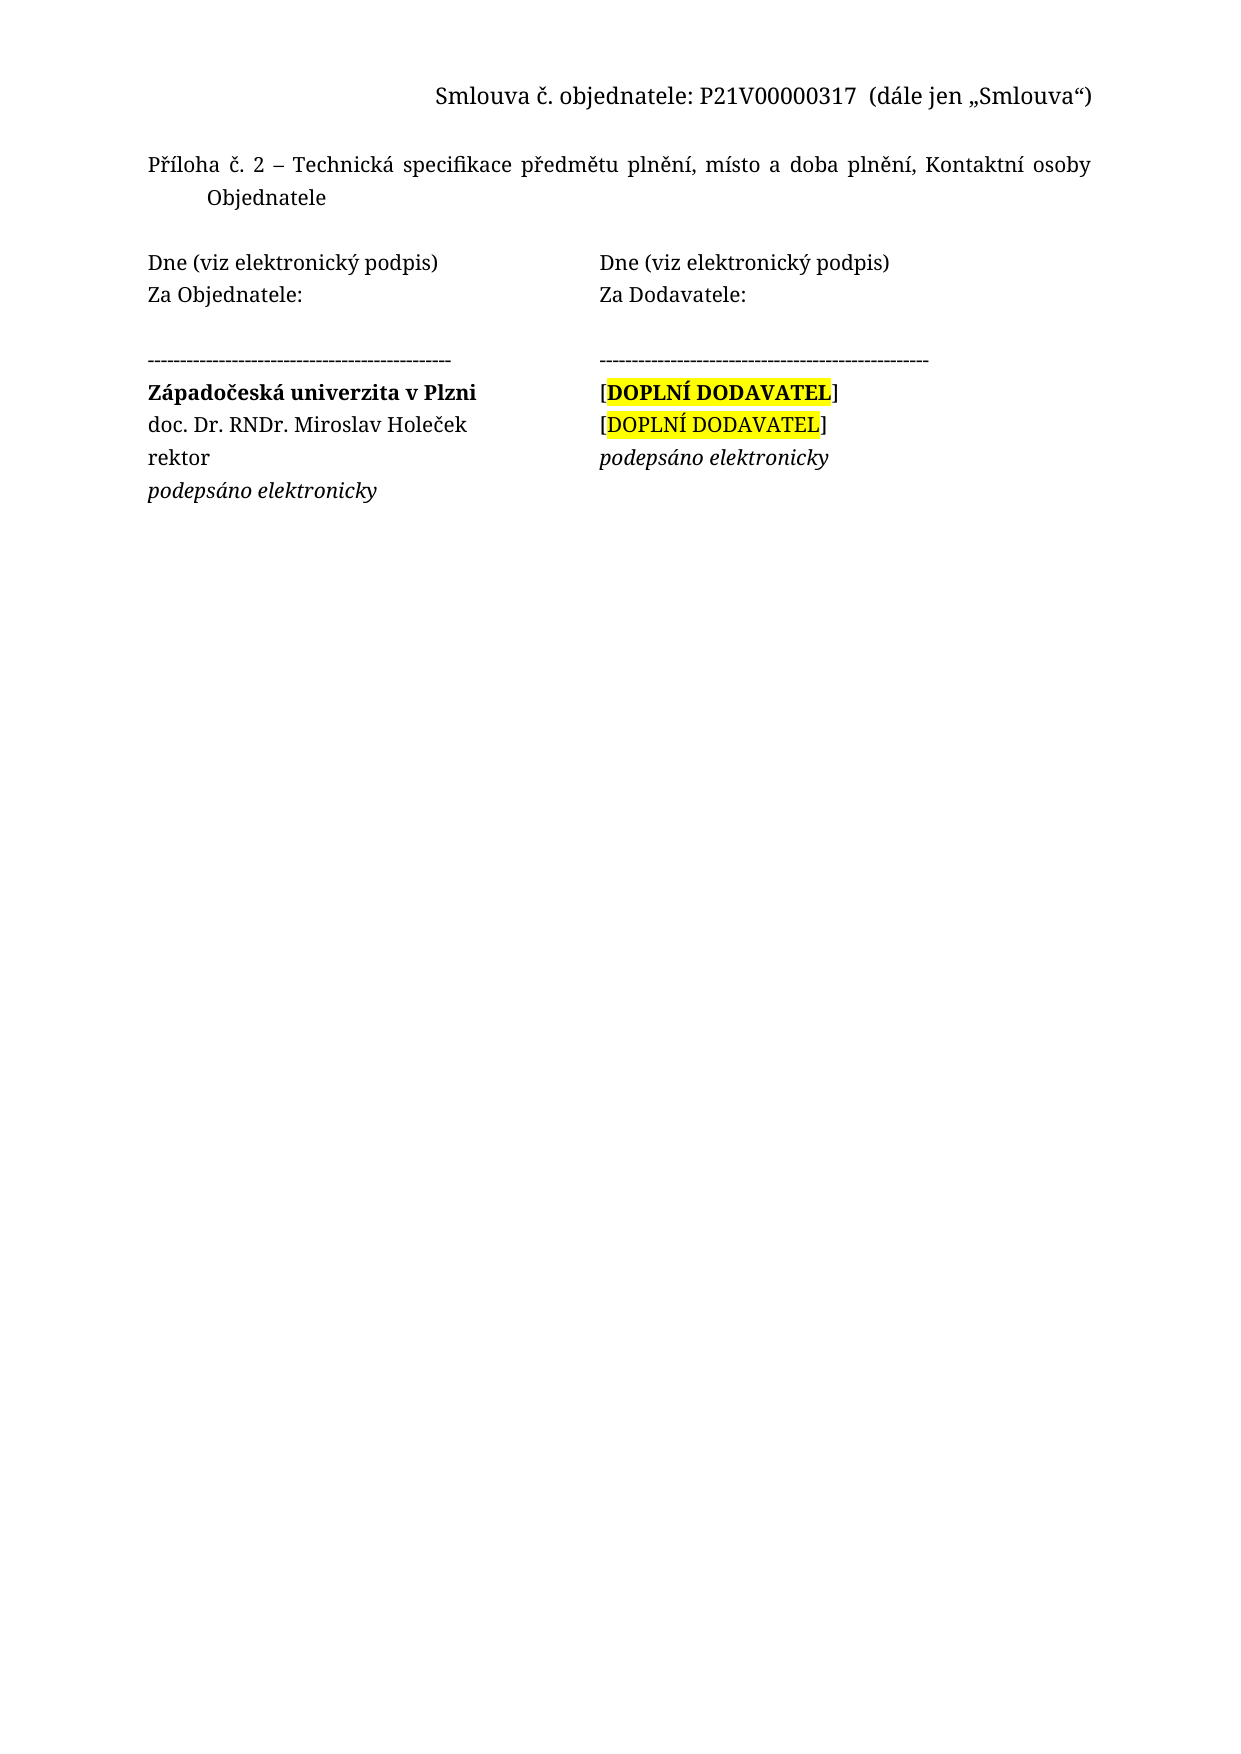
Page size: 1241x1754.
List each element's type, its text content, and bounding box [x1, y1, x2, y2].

table_header Dne (viz elektronický podpis) Za Dodavatele: --------------------------------------------------- [DOPLNÍ DODAVATEL] [DOPLNÍ DODAVATEL] podepsáno elektronicky [588, 248, 1040, 508]
text Příloha č. 2 – Technická specifikace předmětu plnění, místo a doba plnění, Kontaktní osoby Objednatele [148, 150, 1093, 211]
table_header Dne (viz elektronický podpis) Za Objednatele: ----------------------------------------------- Západočeská univerzita v Plzni doc. Dr. RNDr. Miroslav Holeček rektor podepsáno elektronicky [136, 248, 588, 508]
